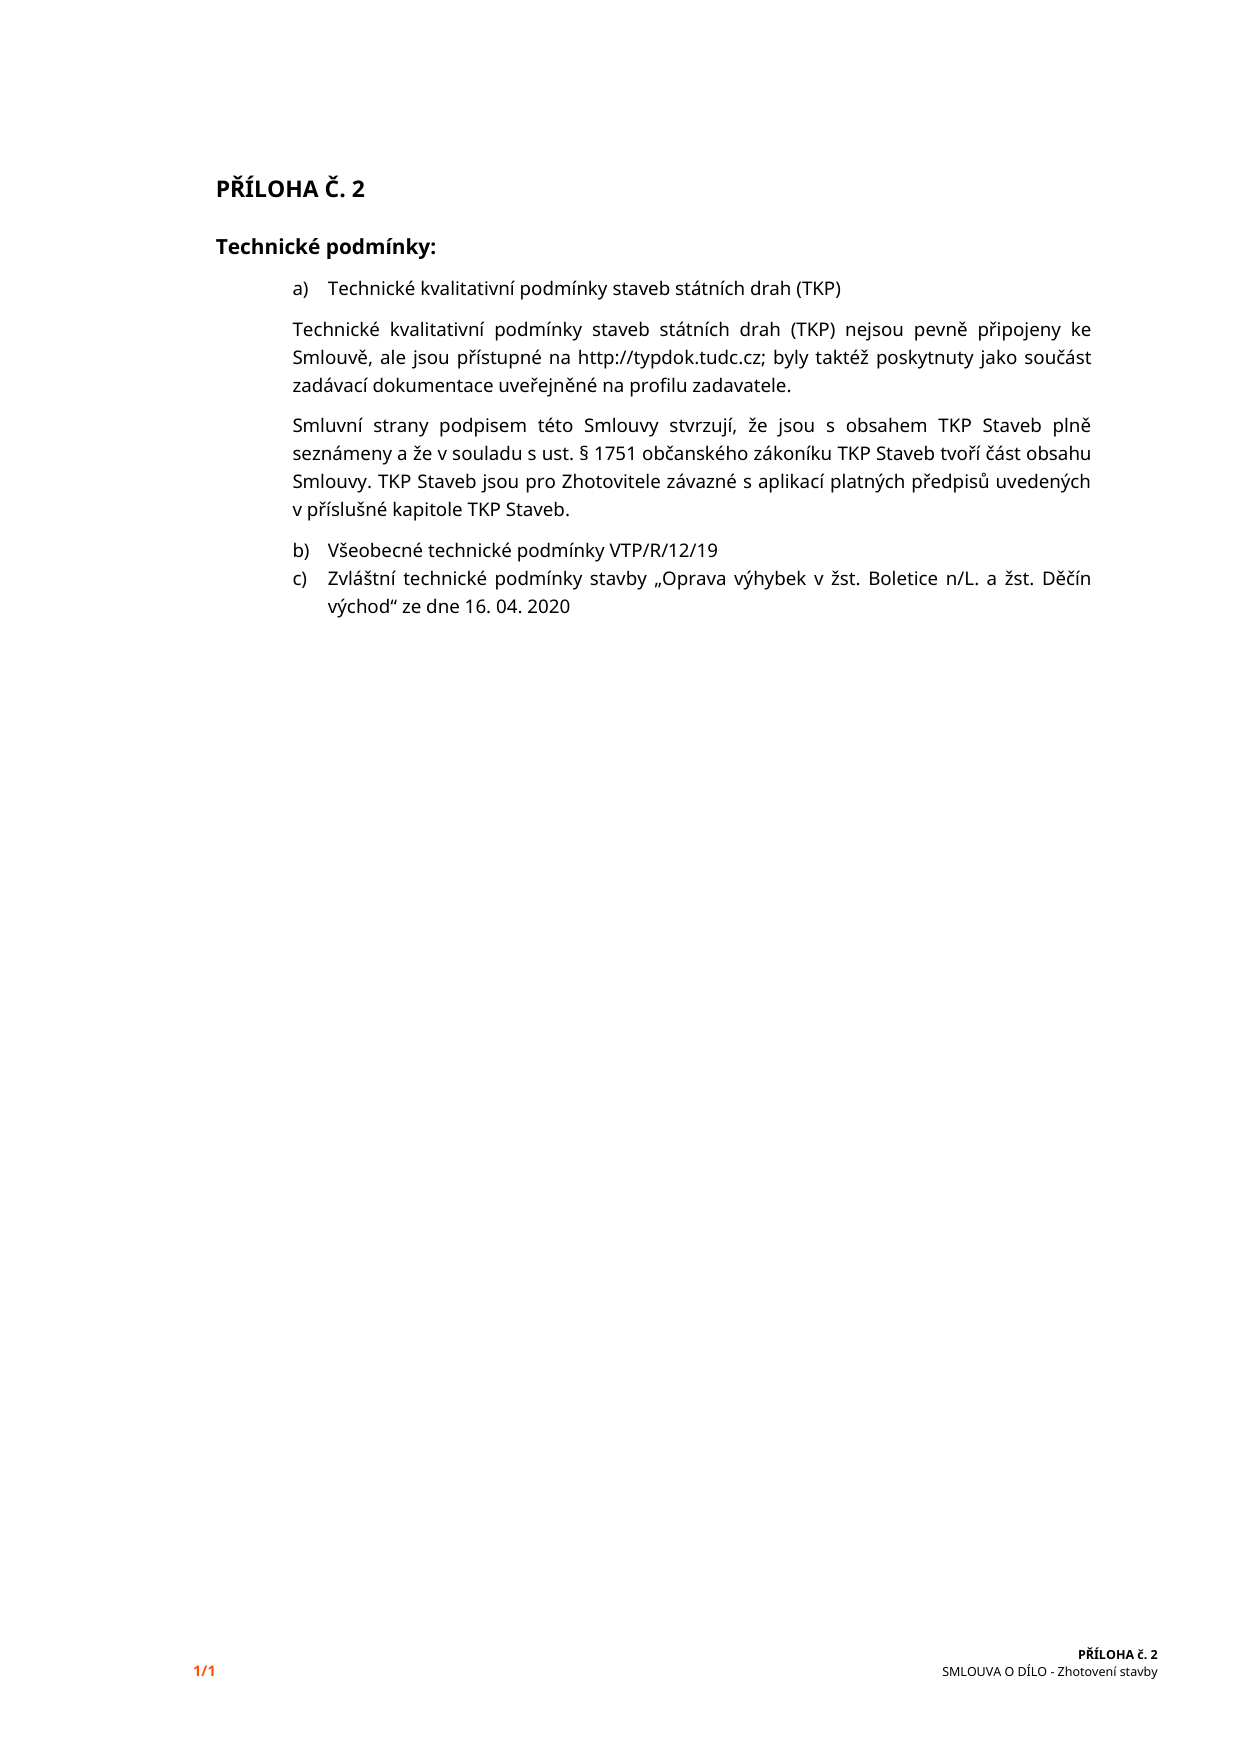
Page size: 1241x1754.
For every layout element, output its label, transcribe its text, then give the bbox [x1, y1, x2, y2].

text Technické kvalitativní podmínky staveb státních drah (TKP) nejsou pevně připojeny ke Smlouvě, ale jsou přístupné na http://typdok.tudc.cz; byly taktéž poskytnuty jako součást zadávací dokumentace uveřejněné na profilu zadavatele. [292, 316, 1093, 398]
text Smluvní strany podpisem této Smlouvy stvrzují, že jsou s obsahem TKP Staveb plně seznámeny a že v souladu s ust. § 1751 občanského zákoníku TKP Staveb tvoří část obsahu Smlouvy. TKP Staveb jsou pro Zhotovitele závazné s aplikací platných předpisů uvedených v příslušné kapitole TKP Staveb. [292, 413, 1093, 522]
text Zvláštní technické podmínky stavby „Oprava výhybek v žst. Boletice n/L. a žst. Děčín východ“ ze dne 16. 04. 2020 [292, 565, 1093, 619]
text Všeobecné technické podmínky VTP/R/12/19 [292, 537, 1093, 563]
list Technické kvalitativní podmínky staveb státních drah (TKP) [292, 276, 1093, 301]
text Příloha č. 2 [216, 172, 1093, 204]
text Technické podmínky: [216, 232, 1093, 260]
